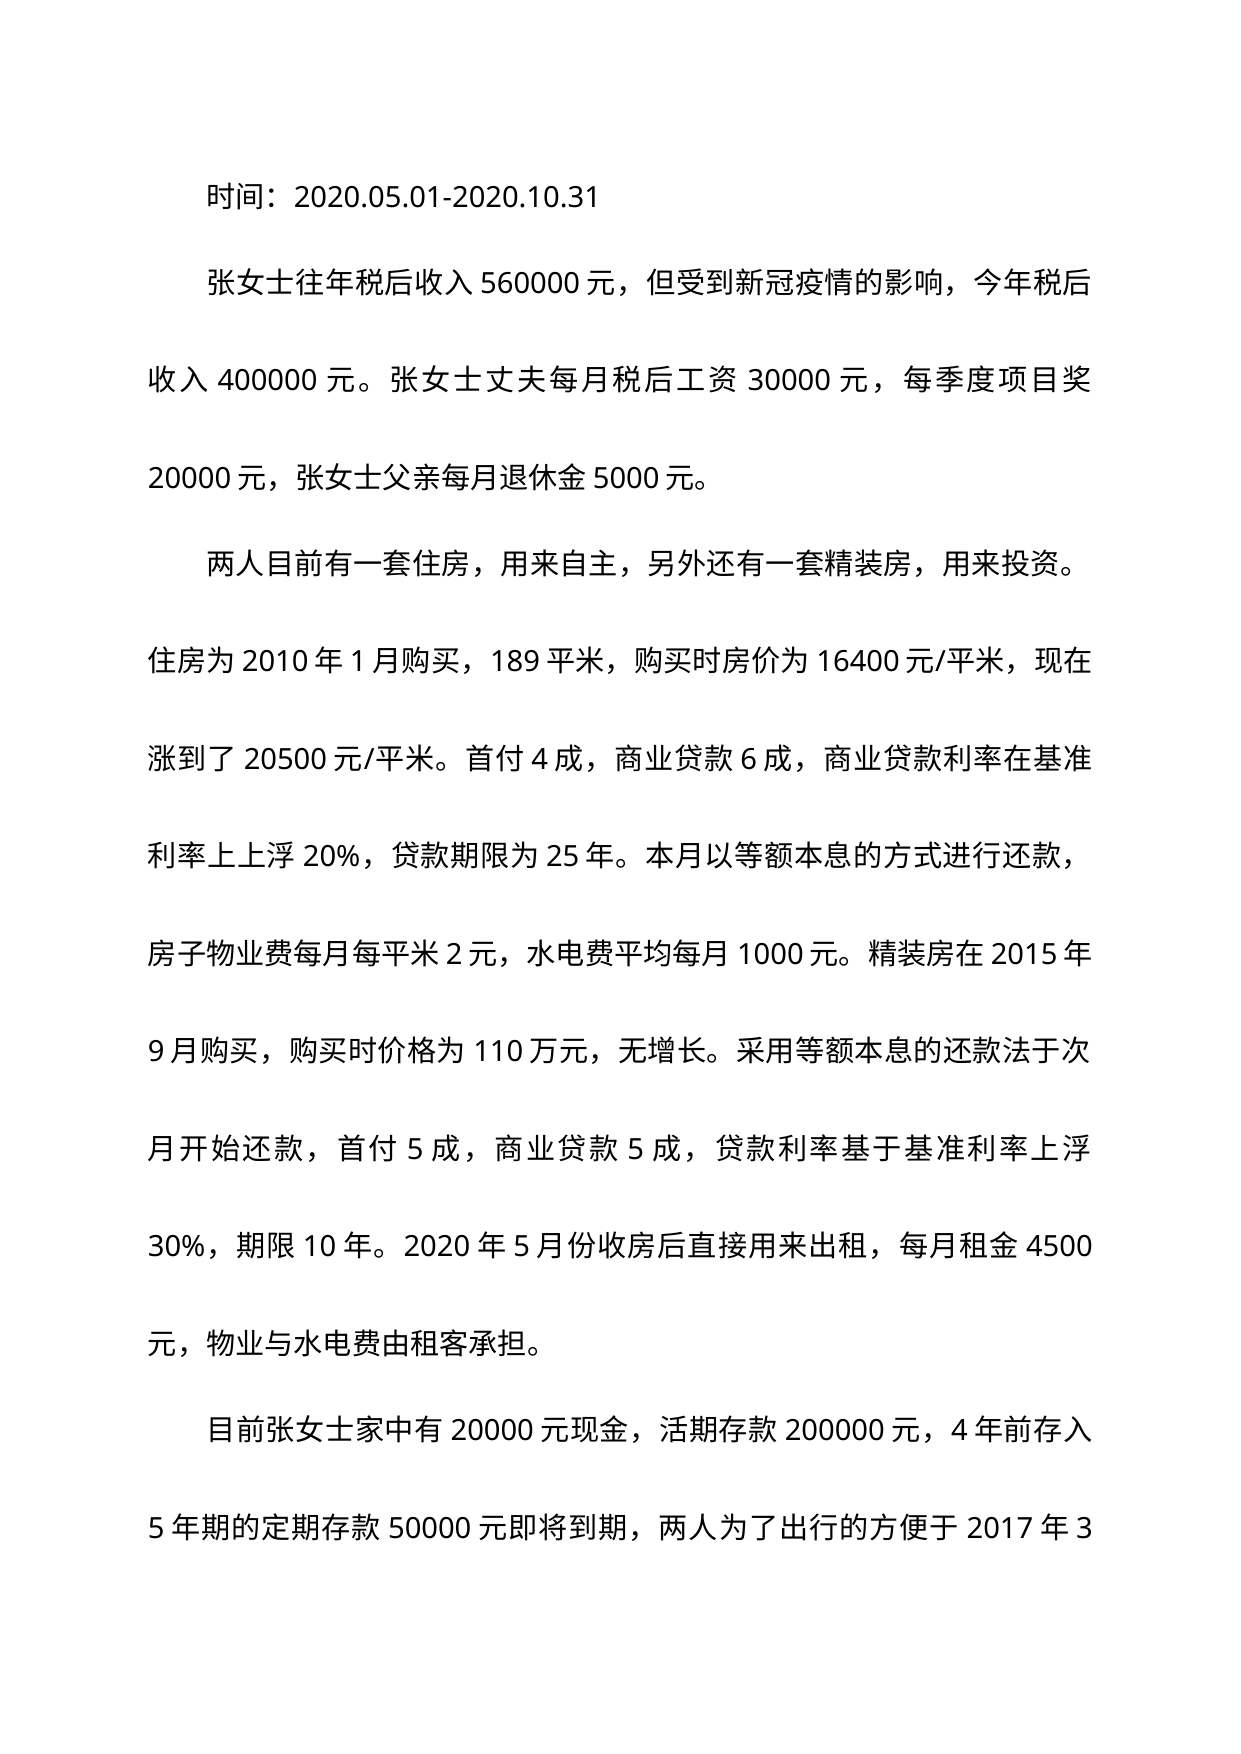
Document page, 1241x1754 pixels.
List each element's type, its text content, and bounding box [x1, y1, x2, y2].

text 时间：2020.05.01-2020.10.31 [148, 162, 1093, 227]
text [148, 1395, 1093, 1558]
text 张女士往年税后收入560000元，但受到新冠疫情的影响，今年税后收入400000元。张女士丈夫每月税后工资30000元，每季度项目奖20000元，张女士父亲每月退休金5000元。 [148, 248, 1093, 508]
text 两人目前有一套住房，用来自主，另外还有一套精装房，用来投资。住房为2010年1月购买，189平米，购买时房价为16400元/平米，现在涨到了20500元/平米。首付4成，商业贷款6成，商业贷款利率在基准利率上上浮20%，贷款期限为25年。本月以等额本息的方式进行还款，房子物业费每月每平米2元，水电费平均每月1000元。精装房在2015年9月购买，购买时价格为110万元，无增长。采用等额本息的还款法于次月开始还款，首付5成，商业贷款5成，贷款利率基于基准利率上浮30%，期限10年。2020年5月份收房后直接用来出租，每月租金4500元，物业与水电费由租客承担。 [148, 529, 1093, 1374]
